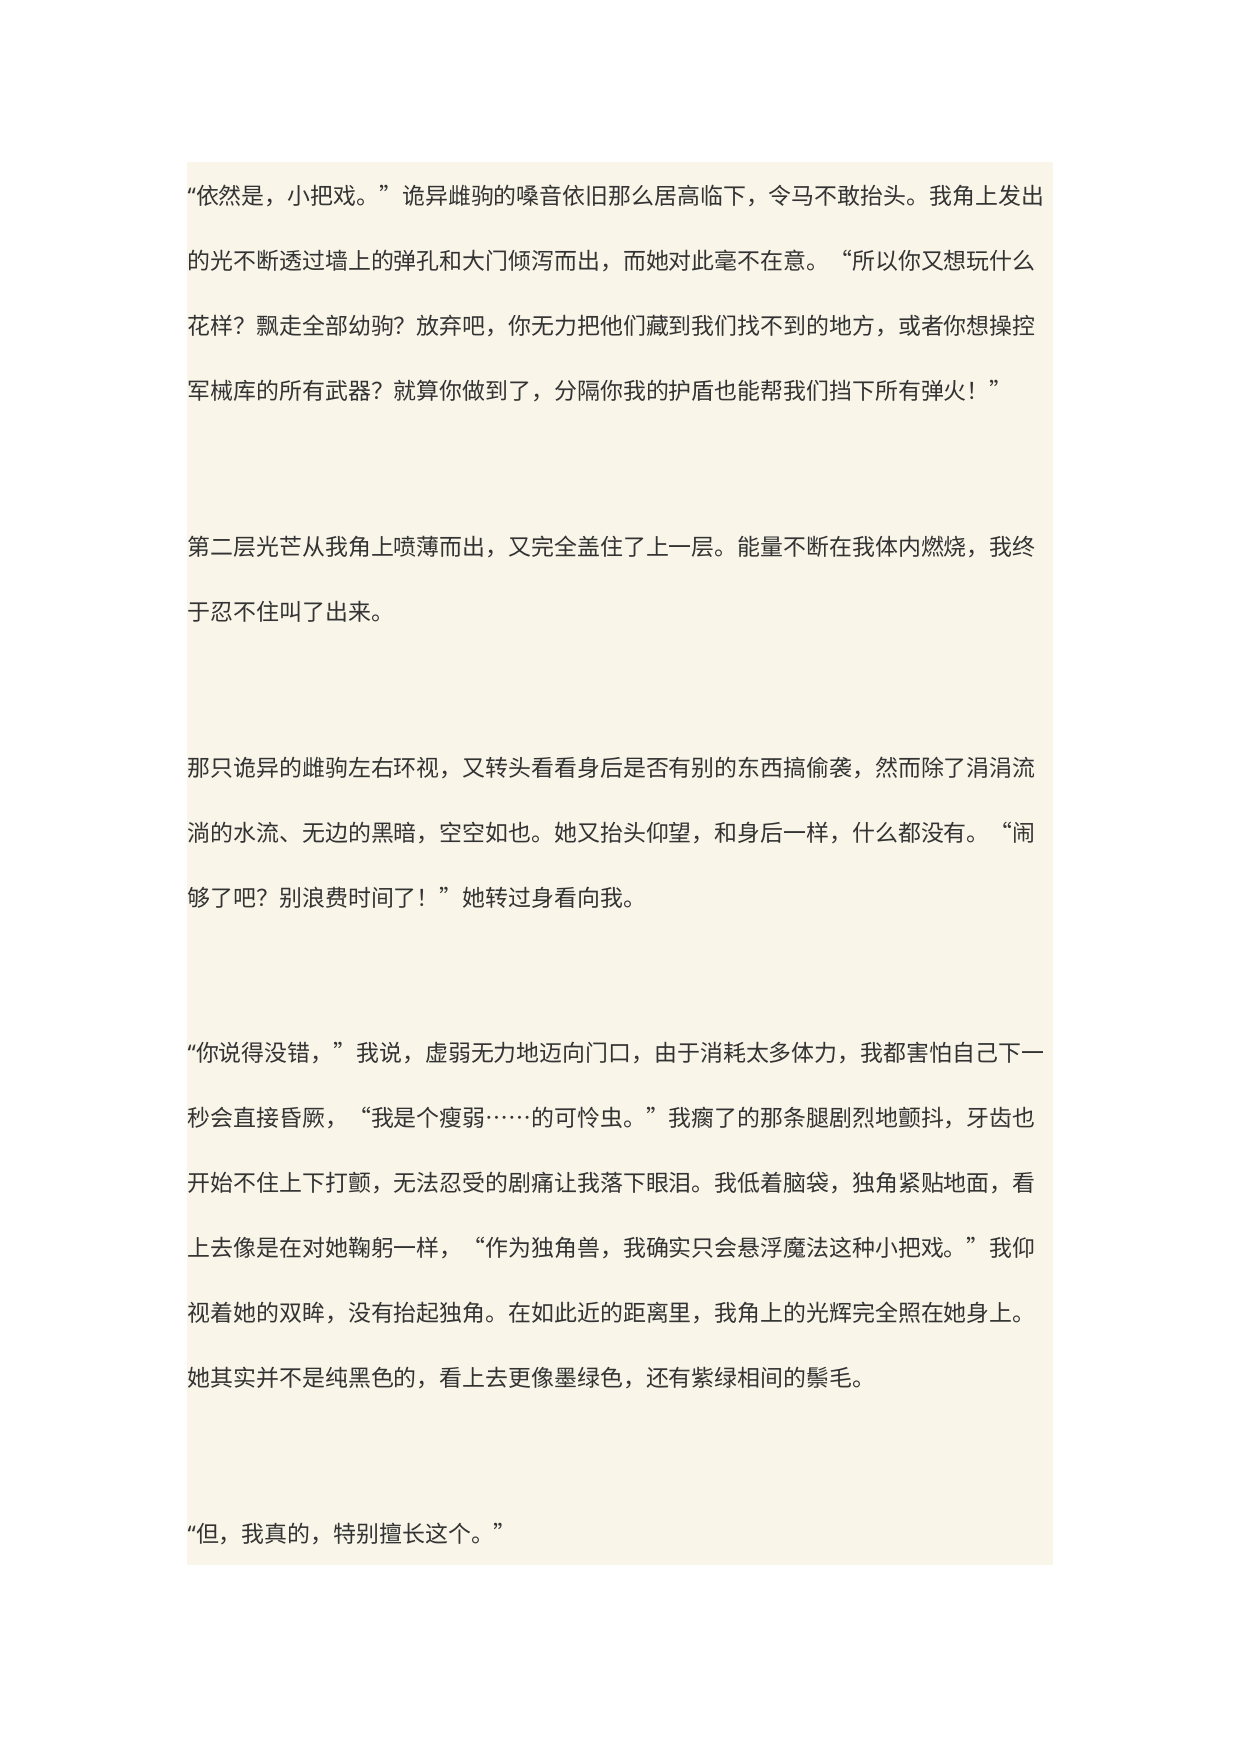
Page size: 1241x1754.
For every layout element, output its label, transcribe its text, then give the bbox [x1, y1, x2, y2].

text 那只诡异的雌驹左右环视，又转头看看身后是否有别的东西搞偷袭，然而除了涓涓流淌的水流、无边的黑暗，空空如也。她又抬头仰望，和身后一样，什么都没有。“闹够了吧？别浪费时间了！”她转过身看向我。 [187, 734, 1053, 929]
text “你说得没错，”我说，虚弱无力地迈向门口，由于消耗太多体力，我都害怕自己下一秒会直接昏厥，“我是个瘦弱……的可怜虫。”我瘸了的那条腿剧烈地颤抖，牙齿也开始不住上下打颤，无法忍受的剧痛让我落下眼泪。我低着脑袋，独角紧贴地面，看上去像是在对她鞠躬一样，“作为独角兽，我确实只会悬浮魔法这种小把戏。”我仰视着她的双眸，没有抬起独角。在如此近的距离里，我角上的光辉完全照在她身上。她其实并不是纯黑色的，看上去更像墨绿色，还有紫绿相间的鬃毛。 [187, 1019, 1053, 1409]
text “但，我真的，特别擅长这个。” [187, 1500, 1053, 1565]
text “依然是，小把戏。”诡异雌驹的嗓音依旧那么居高临下，令马不敢抬头。我角上发出的光不断透过墙上的弹孔和大门倾泻而出，而她对此毫不在意。“所以你又想玩什么花样？飘走全部幼驹？放弃吧，你无力把他们藏到我们找不到的地方，或者你想操控军械库的所有武器？就算你做到了，分隔你我的护盾也能帮我们挡下所有弹火！” [187, 162, 1053, 422]
text 第二层光芒从我角上喷薄而出，又完全盖住了上一层。能量不断在我体内燃烧，我终于忍不住叫了出来。 [187, 513, 1053, 643]
